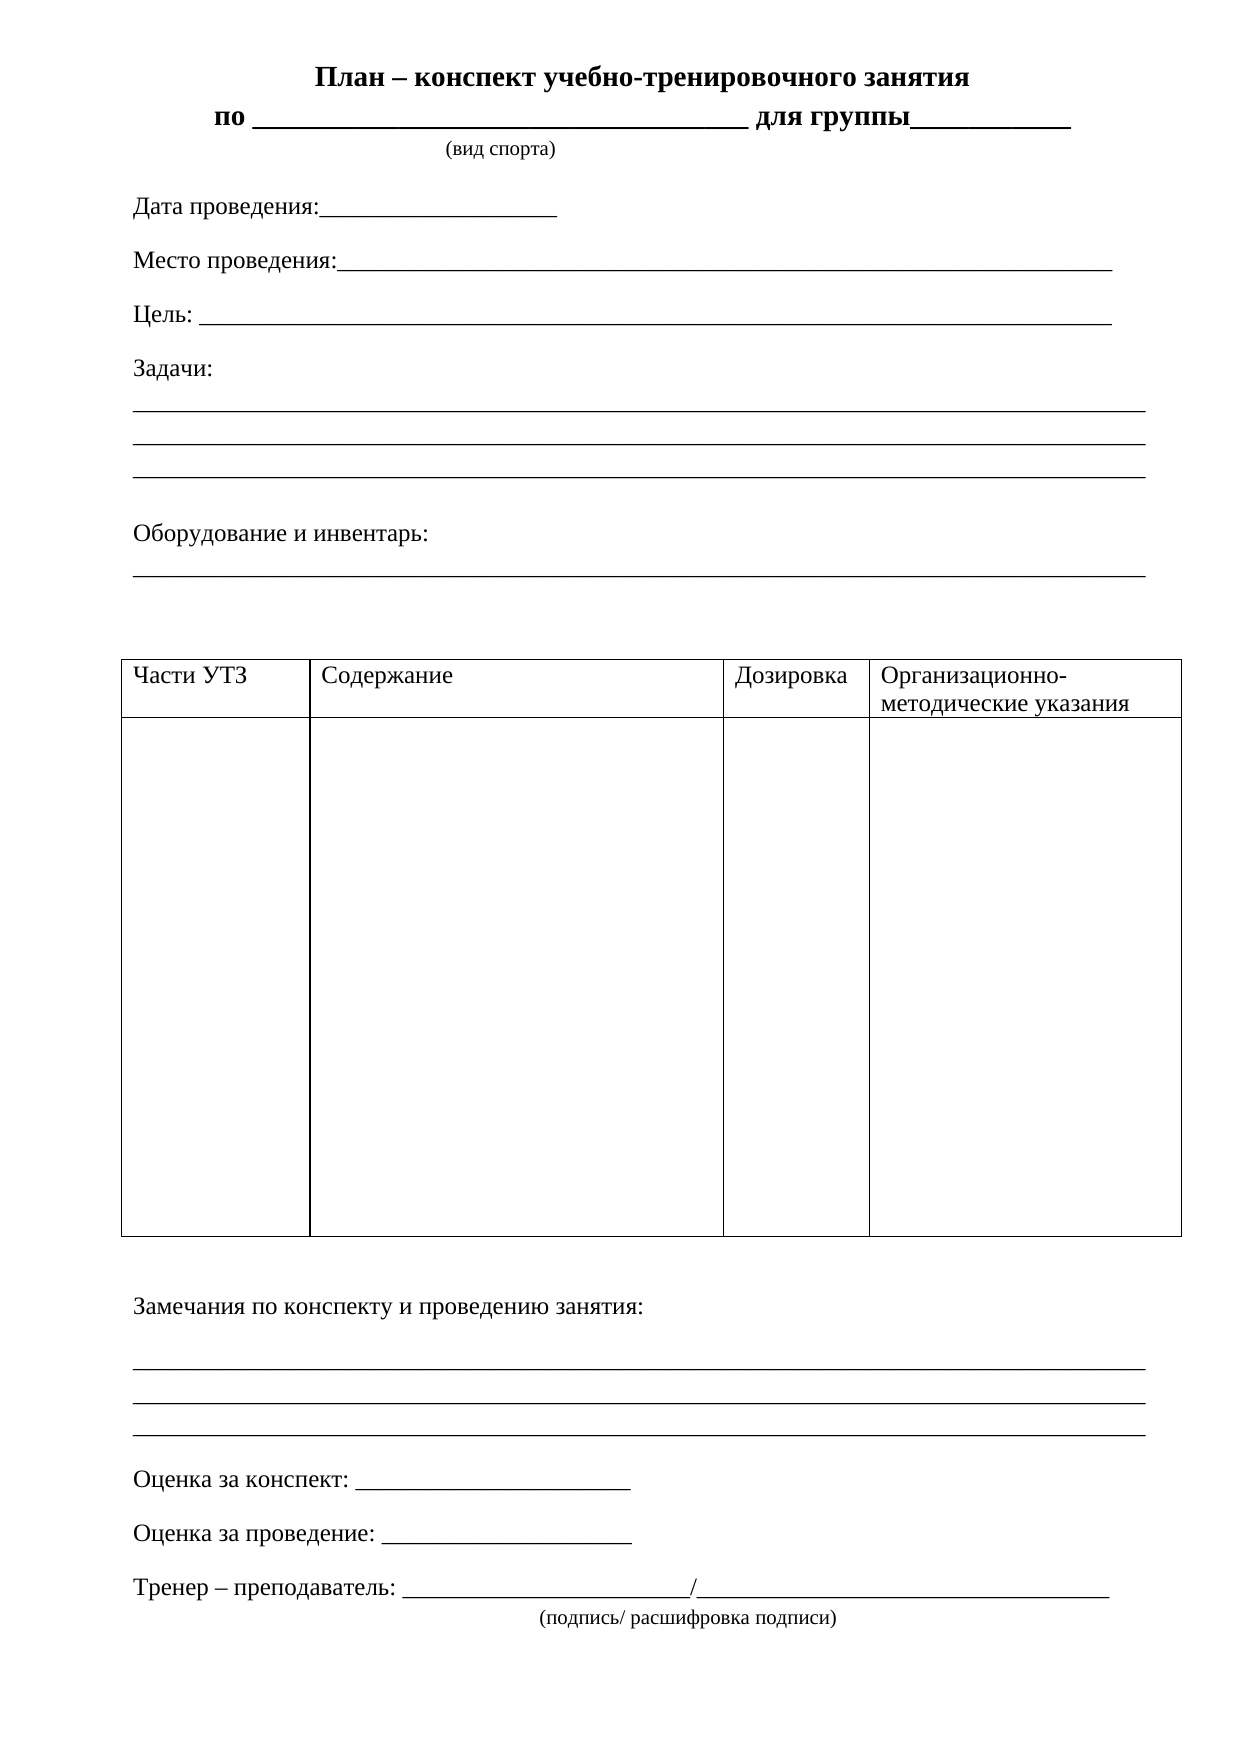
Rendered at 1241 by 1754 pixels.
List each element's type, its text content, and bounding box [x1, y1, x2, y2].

table_cell [311, 718, 723, 1236]
table_header Содержание [311, 660, 723, 717]
text Оценка за проведение: ____________________ [133, 1518, 1152, 1547]
text Цель: _________________________________________________________________________ [133, 299, 1152, 328]
text Оборудование и инвентарь: [133, 518, 1152, 547]
text Задачи: [133, 353, 1152, 382]
text (вид спорта) [133, 136, 1152, 160]
text Место проведения:______________________________________________________________ [133, 245, 1152, 274]
text по __________________________________ для группы___________ [133, 98, 1152, 131]
text Дата проведения:___________________ [133, 191, 1152, 220]
text ___________________________________________________________________________________________________________________________________________________________________________________________________________________________________________________ [133, 1344, 1152, 1439]
table_header Организационно-методические указания [870, 660, 1181, 717]
table_cell [122, 718, 309, 1236]
text План – конспект учебно-тренировочного занятия [133, 59, 1152, 93]
text Замечания по конспекту и проведению занятия: [133, 1291, 1152, 1319]
table_header Части УТЗ [122, 660, 309, 717]
text _________________________________________________________________________________ [133, 551, 1152, 580]
text (подпись/ расшифровка подписи) [133, 1605, 1152, 1629]
text Тренер – преподаватель: _______________________/_________________________________ [133, 1572, 1152, 1601]
table_cell [724, 718, 869, 1236]
table_header Дозировка [724, 660, 869, 717]
table_cell [870, 718, 1181, 1236]
text ___________________________________________________________________________________________________________________________________________________________________________________________________________________________________________________ [133, 386, 1152, 481]
text Оценка за конспект: ______________________ [133, 1464, 1152, 1493]
